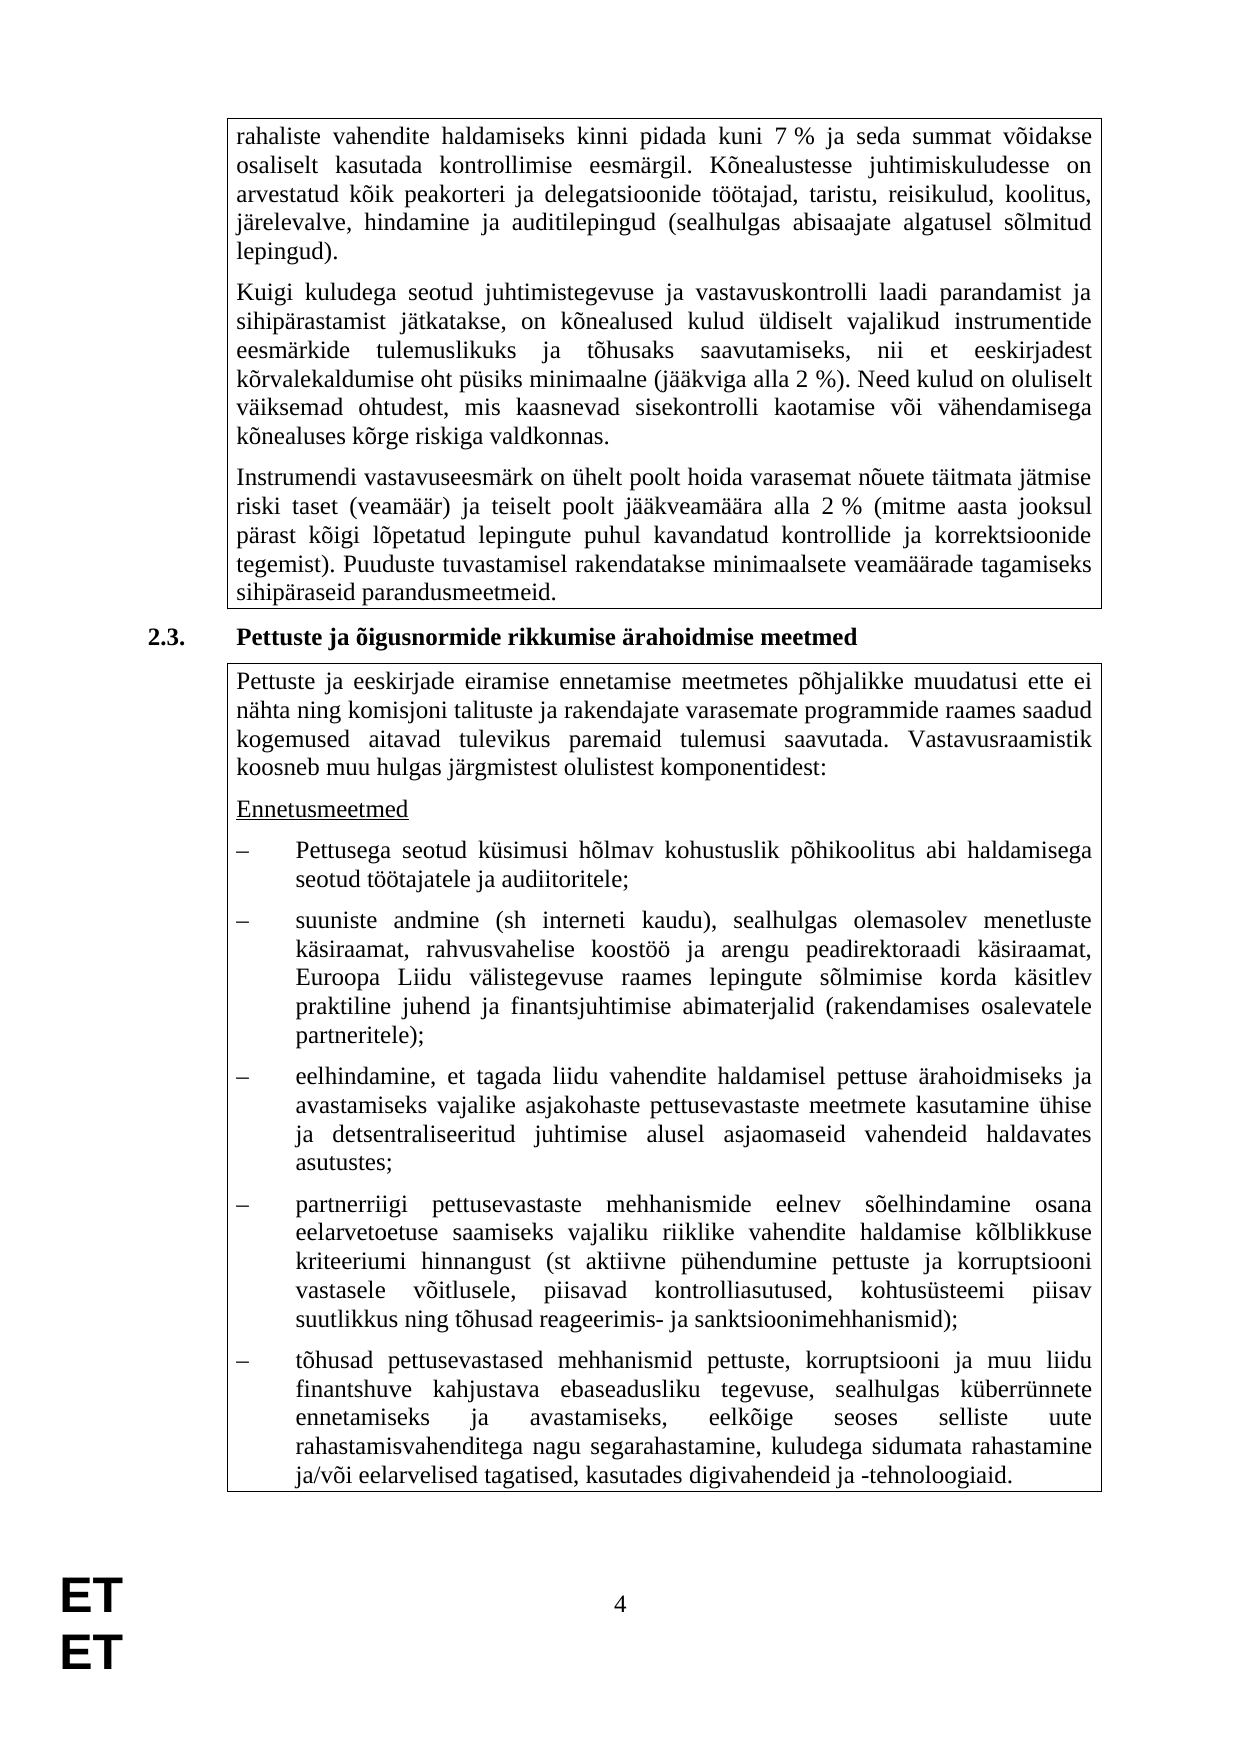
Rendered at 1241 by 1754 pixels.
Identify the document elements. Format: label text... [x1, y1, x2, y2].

text Ennetusmeetmed [228, 791, 1101, 822]
subtitle 2.3. Pettuste ja õigusnormide rikkumise ärahoidmise meetmed [148, 622, 1092, 651]
list partnerriigi pettusevastaste mehhanismide eelnev sõelhindamine osana eelarvetoetuse saamiseks vajaliku riiklike vahendite haldamise kõlblikkuse kriteeriumi hinnangust (st aktiivne pühendumine pettuste ja korruptsiooni vastasele võitlusele, piisavad kontrolliasutused, kohtusüsteemi piisav suutlikkus ning tõhusad reageerimis- ja sanktsioonimehhanismid); [228, 1186, 1101, 1332]
text Kuigi kuludega seotud juhtimistegevuse ja vastavuskontrolli laadi parandamist ja sihipärastamist jätkatakse, on kõnealused kulud üldiselt vajalikud instrumentide eesmärkide tulemuslikuks ja tõhusaks saavutamiseks, nii et eeskirjadest kõrvalekaldumise oht püsiks minimaalne (jääkviga alla 2 %). Need kulud on oluliselt väiksemad ohtudest, mis kaasnevad sisekontrolli kaotamise või vähendamisega kõnealuses kõrge riskiga valdkonnas. [228, 274, 1101, 450]
text Pettuste ja eeskirjade eiramise ennetamise meetmetes põhjalikke muudatusi ette ei nähta ning komisjoni talituste ja rakendajate varasemate programmide raames saadud kogemused aitavad tulevikus paremaid tulemusi saavutada. Vastavusraamistik koosneb muu hulgas järgmistest olulistest komponentidest: [228, 664, 1101, 781]
list tõhusad pettusevastased mehhanismid pettuste, korruptsiooni ja muu liidu finantshuve kahjustava ebaseadusliku tegevuse, sealhulgas küberrünnete ennetamiseks ja avastamiseks, eelkõige seoses selliste uute rahastamisvahenditega nagu segarahastamine, kuludega sidumata rahastamine ja/või eelarvelised tagatised, kasutades digivahendeid ja -tehnoloogiaid. [228, 1342, 1101, 1491]
list eelhindamine, et tagada liidu vahendite haldamisel pettuse ärahoidmiseks ja avastamiseks vajalike asjakohaste pettusevastaste meetmete kasutamine ühise ja detsentraliseeritud juhtimise alusel asjaomaseid vahendeid haldavates asutustes; [228, 1058, 1101, 1176]
text Instrumendi vastavuseesmärk on ühelt poolt hoida varasemat nõuete täitmata jätmise riski taset (veamäär) ja teiselt poolt jääkveamäära alla 2 % (mitme aasta jooksul pärast kõigi lõpetatud lepingute puhul kavandatud kontrollide ja korrektsioonide tegemist). Puuduste tuvastamisel rakendatakse minimaalsete veamäärade tagamiseks sihipäraseid parandusmeetmeid. [228, 459, 1101, 608]
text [228, 119, 1101, 265]
list suuniste andmine (sh interneti kaudu), sealhulgas olemasolev menetluste käsiraamat, rahvusvahelise koostöö ja arengu peadirektoraadi käsiraamat, Euroopa Liidu välistegevuse raames lepingute sõlmimise korda käsitlev praktiline juhend ja finantsjuhtimise abimaterjalid (rakendamises osalevatele partneritele); [228, 902, 1101, 1049]
list Pettusega seotud küsimusi hõlmav kohustuslik põhikoolitus abi haldamisega seotud töötajatele ja audiitoritele; [228, 832, 1101, 892]
